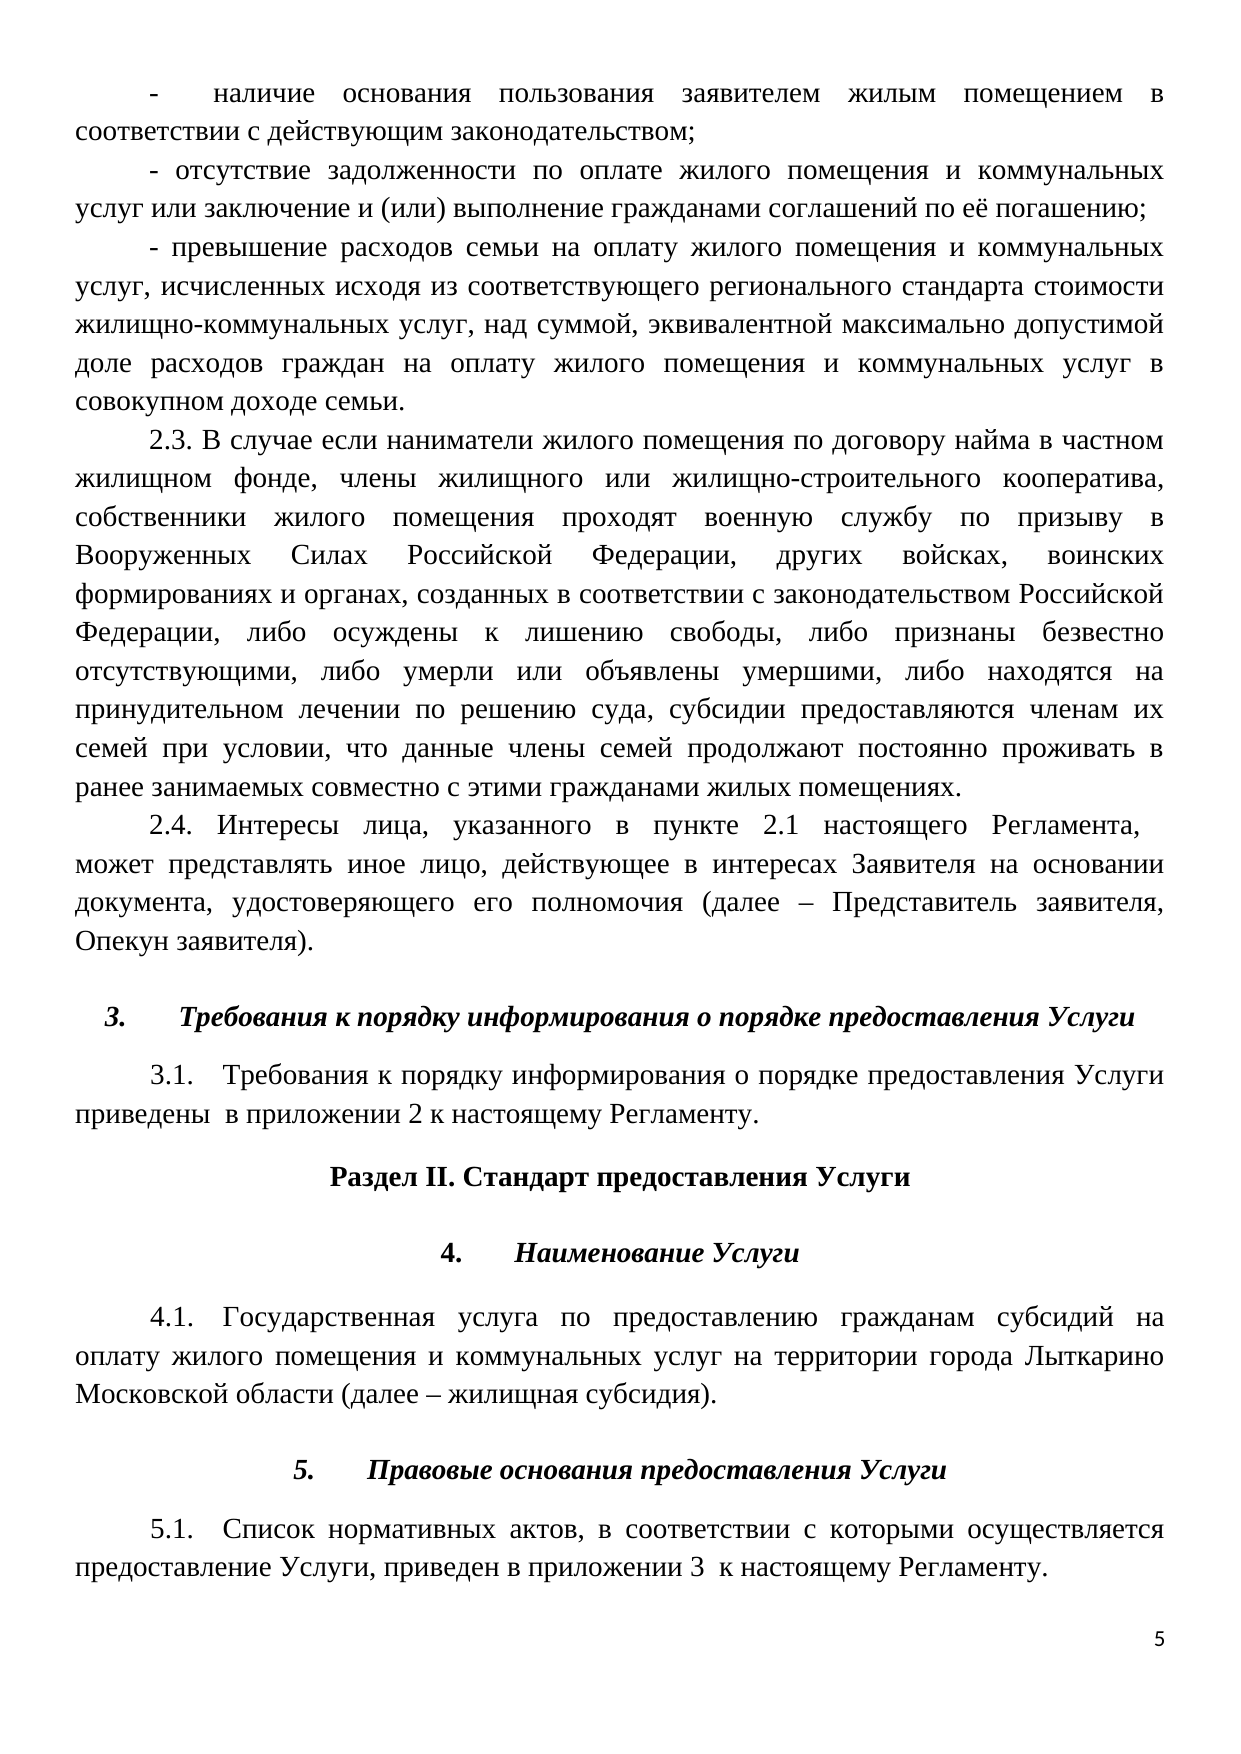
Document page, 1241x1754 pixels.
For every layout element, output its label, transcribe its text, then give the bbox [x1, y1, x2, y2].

text - наличие основания пользования заявителем жилым помещением в соответствии с действующим законодательством; [75, 75, 1165, 147]
text Государственная услуга по предоставлению гражданам субсидий на оплату жилого помещения и коммунальных услуг на территории города Лыткарино Московской области (далее – жилищная субсидия). [75, 1299, 1165, 1410]
list 2.4. Интересы лица, указанного в пункте 2.1 настоящего Регламента, может представлять иное лицо, действующее в интересах Заявителя на основании документа, удостоверяющего его полномочия (далее – Представитель заявителя, Опекун заявителя). [75, 807, 1165, 956]
text Наименование Услуги [75, 1236, 1165, 1269]
text 2.3. В случае если наниматели жилого помещения по договору найма в частном жилищном фонде, члены жилищного или жилищно-строительного кооператива, собственники жилого помещения проходят военную службу по призыву в Вооруженных Силах Российской Федерации, других войсках, воинских формированиях и органах, созданных в соответствии с законодательством Российской Федерации, либо осуждены к лишению свободы, либо признаны безвестно отсутствующими, либо умерли или объявлены умершими, либо находятся на принудительном лечении по решению суда, субсидии предоставляются членам их семей при условии, что данные члены семей продолжают постоянно проживать в ранее занимаемых совместно с этими гражданами жилых помещениях. [75, 422, 1165, 802]
text Требования к порядку информирования о порядке предоставления Услуги [75, 999, 1165, 1032]
text Раздел II. Стандарт предоставления Услуги [75, 1159, 1165, 1193]
text - превышение расходов семьи на оплату жилого помещения и коммунальных услуг, исчисленных исходя из соответствующего регионального стандарта стоимости жилищно-коммунальных услуг, над суммой, эквивалентной максимально допустимой доле расходов граждан на оплату жилого помещения и коммунальных услуг в совокупном доходе семьи. [75, 229, 1165, 417]
text Правовые основания предоставления Услуги [75, 1452, 1165, 1486]
text - отсутствие задолженности по оплате жилого помещения и коммунальных услуг или заключение и (или) выполнение гражданами соглашений по её погашению; [75, 152, 1165, 224]
text Список нормативных актов, в соответствии с которыми осуществляется предоставление Услуги, приведен в приложении 3 к настоящему Регламенту. [75, 1511, 1165, 1583]
text Требования к порядку информирования о порядке предоставления Услуги приведены в приложении 2 к настоящему Регламенту. [75, 1057, 1165, 1129]
